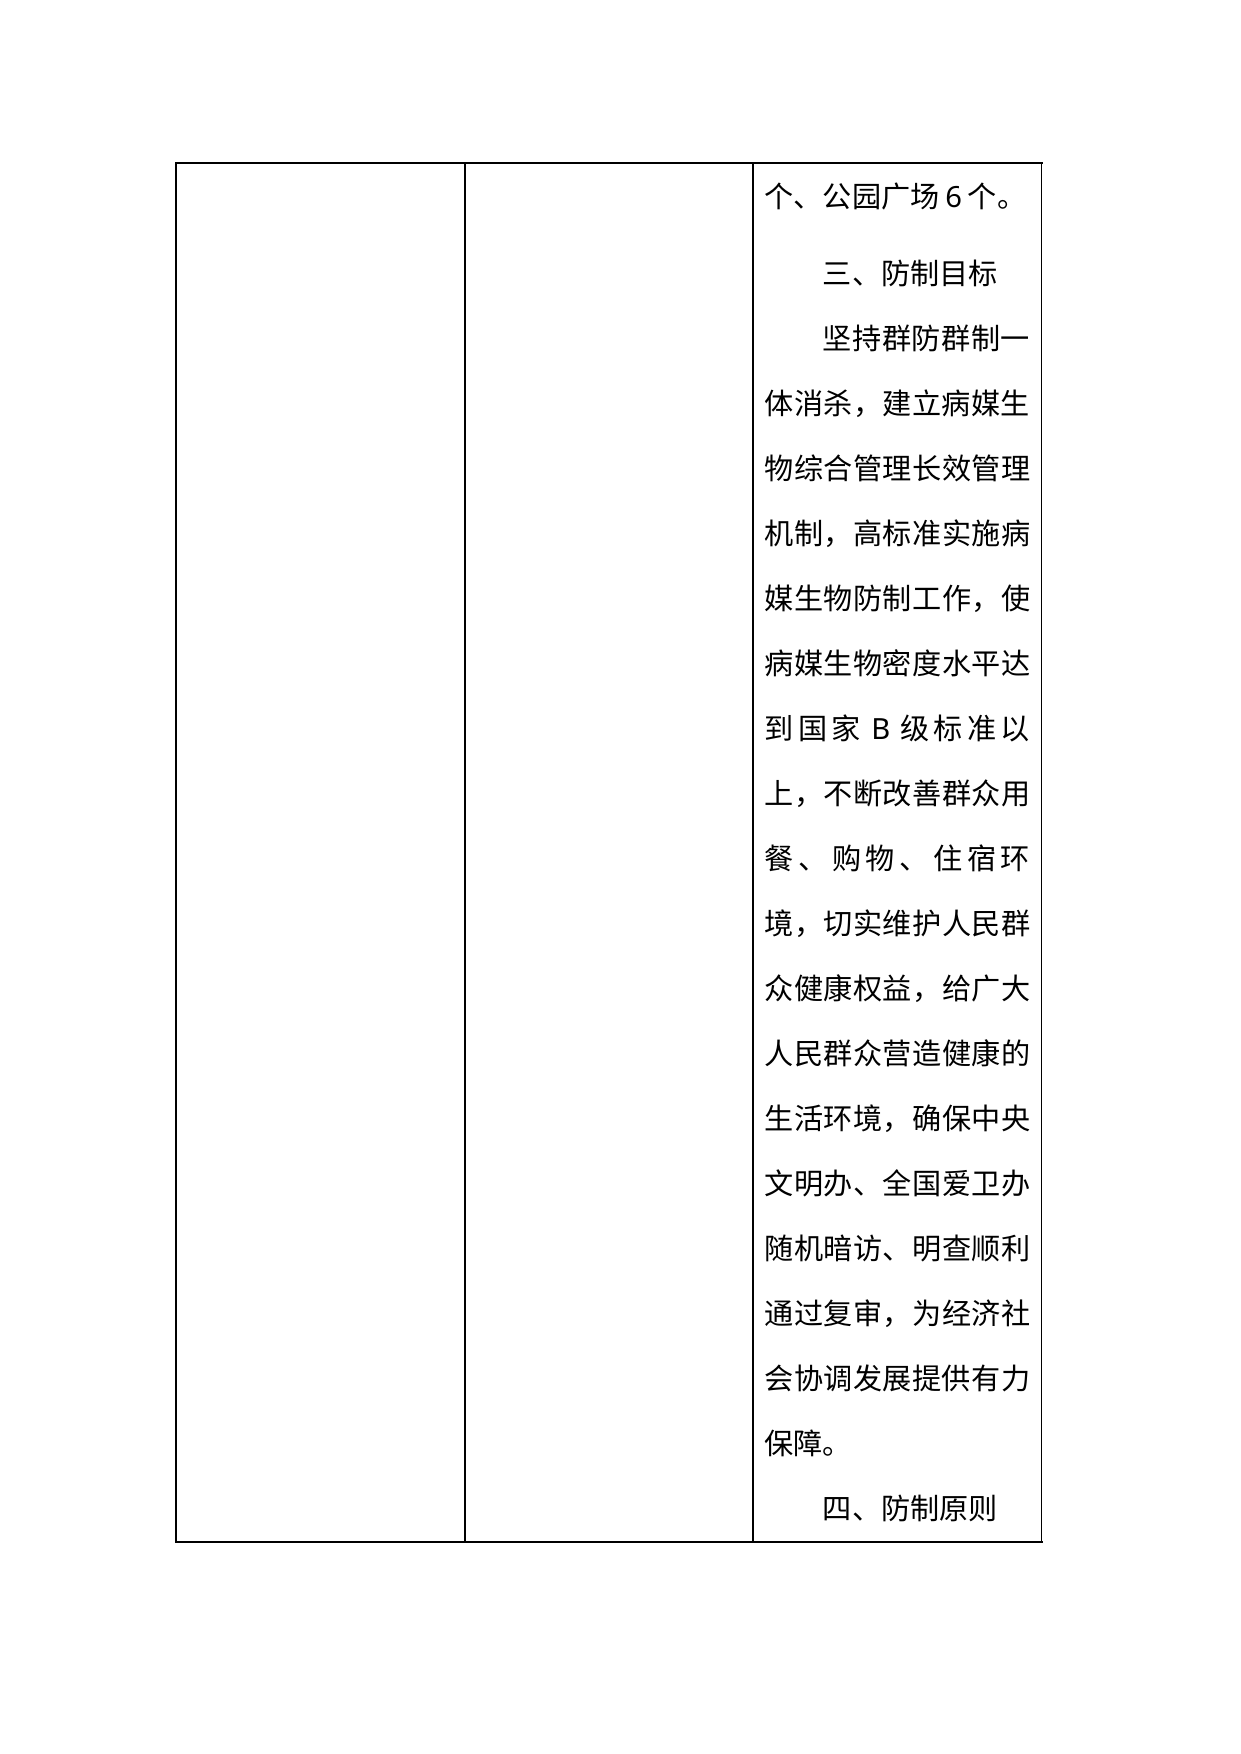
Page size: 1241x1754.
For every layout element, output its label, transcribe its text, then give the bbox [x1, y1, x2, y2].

table_cell ★ [177, 164, 464, 1541]
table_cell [754, 164, 1041, 1541]
table_cell 1 [466, 164, 752, 1541]
